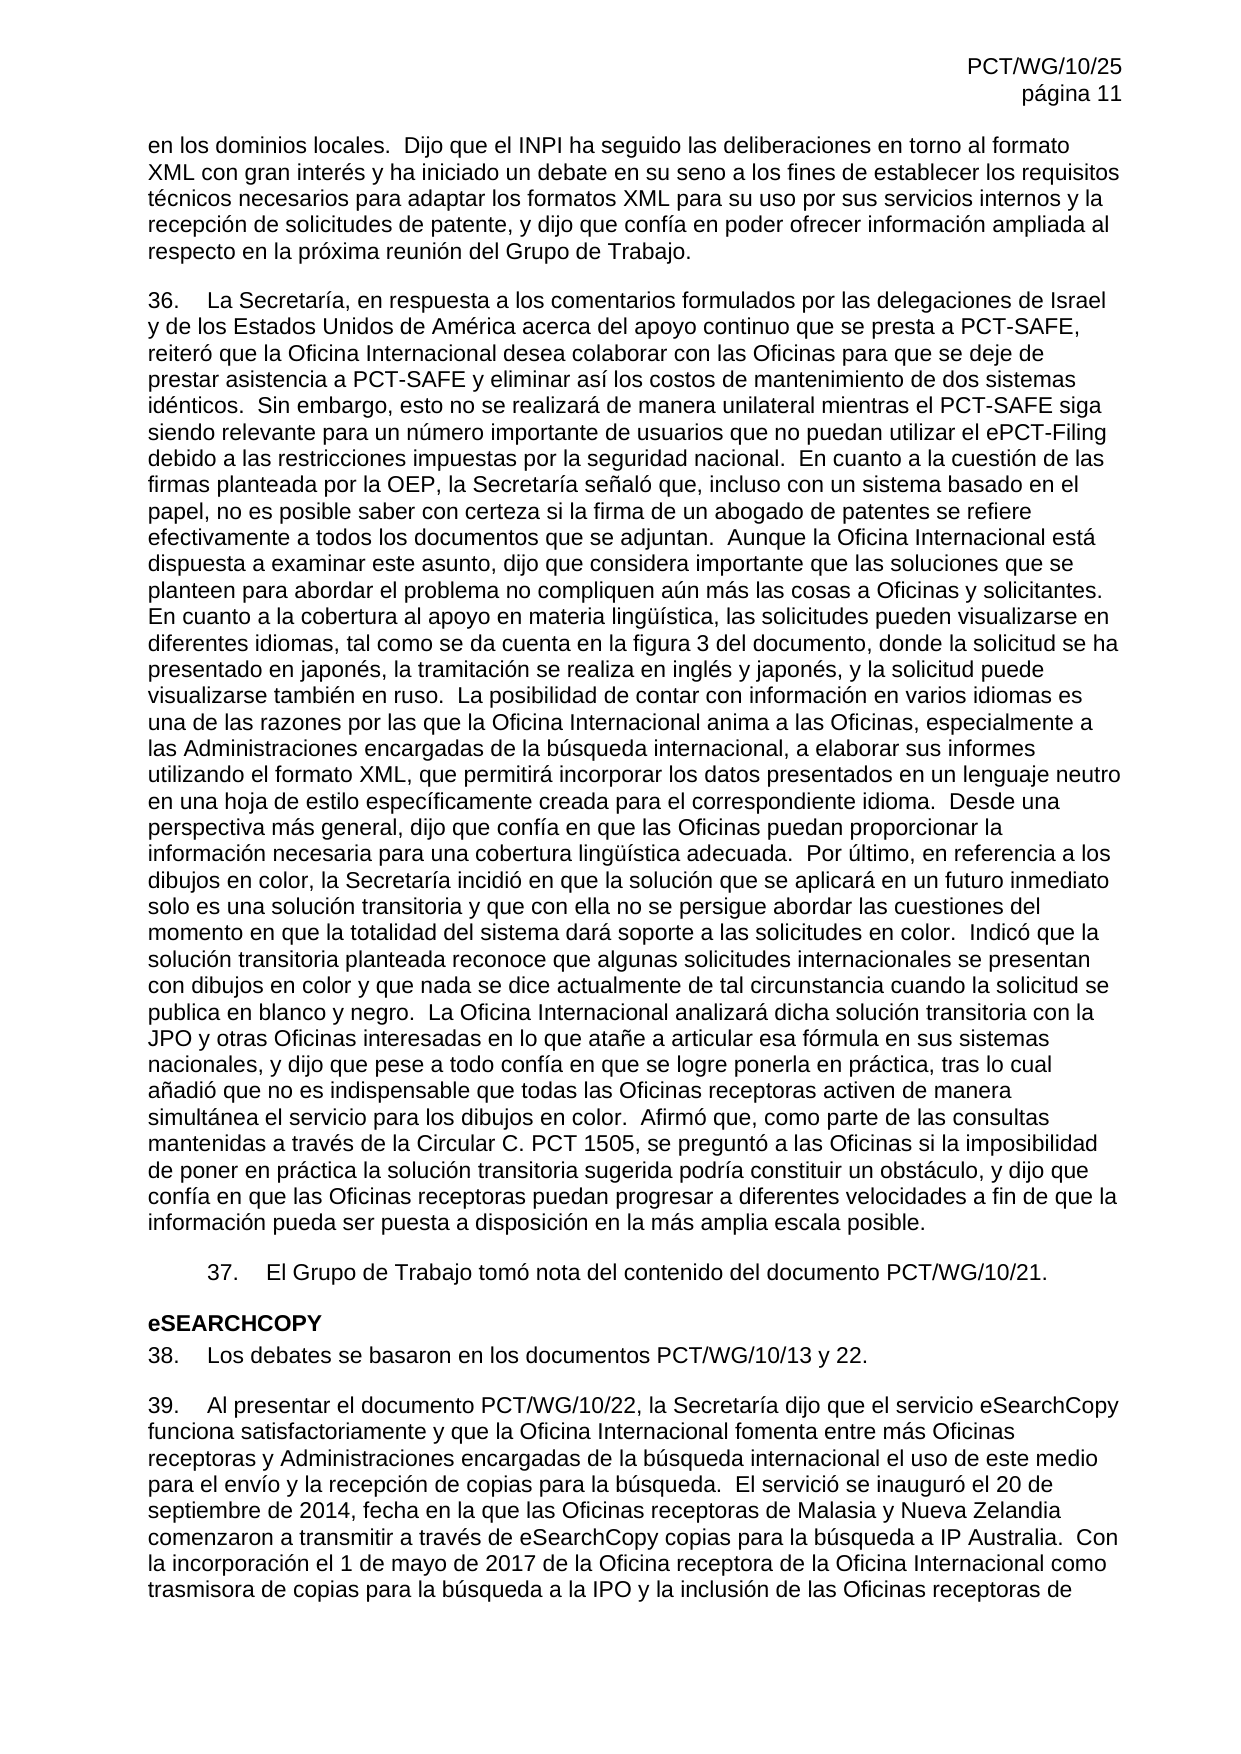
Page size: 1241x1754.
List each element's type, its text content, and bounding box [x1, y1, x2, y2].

subtitle eSearchCopy [148, 1310, 1122, 1336]
text La Secretaría, en respuesta a los comentarios formulados por las delegaciones de Israel y de los Estados Unidos de América acerca del apoyo continuo que se presta a PCT-SAFE, reiteró que la Oficina Internacional desea colaborar con las Oficinas para que se deje de prestar asistencia a PCT-SAFE y eliminar así los costos de mantenimiento de dos sistemas idénticos. Sin embargo, esto no se realizará de manera unilateral mientras el PCT-SAFE siga siendo relevante para un número importante de usuarios que no puedan utilizar el ePCT-Filing debido a las restricciones impuestas por la seguridad nacional. En cuanto a la cuestión de las firmas planteada por la OEP, la Secretaría señaló que, incluso con un sistema basado en el papel, no es posible saber con certeza si la firma de un abogado de patentes se refiere efectivamente a todos los documentos que se adjuntan. Aunque la Oficina Internacional está dispuesta a examinar este asunto, dijo que considera importante que las soluciones que se planteen para abordar el problema no compliquen aún más las cosas a Oficinas y solicitantes. En cuanto a la cobertura al apoyo en materia lingüística, las solicitudes pueden visualizarse en diferentes idiomas, tal como se da cuenta en la figura 3 del documento, donde la solicitud se ha presentado en japonés, la tramitación se realiza en inglés y japonés, y la solicitud puede visualizarse también en ruso. La posibilidad de contar con información en varios idiomas es una de las razones por las que la Oficina Internacional anima a las Oficinas, especialmente a las Administraciones encargadas de la búsqueda internacional, a elaborar sus informes utilizando el formato XML, que permitirá incorporar los datos presentados en un lenguaje neutro en una hoja de estilo específicamente creada para el correspondiente idioma. Desde una perspectiva más general, dijo que confía en que las Oficinas puedan proporcionar la información necesaria para una cobertura lingüística adecuada. Por último, en referencia a los dibujos en color, la Secretaría incidió en que la solución que se aplicará en un futuro inmediato solo es una solución transitoria y que con ella no se persigue abordar las cuestiones del momento en que la totalidad del sistema dará soporte a las solicitudes en color. Indicó que la solución transitoria planteada reconoce que algunas solicitudes internacionales se presentan con dibujos en color y que nada se dice actualmente de tal circunstancia cuando la solicitud se publica en blanco y negro. La Oficina Internacional analizará dicha solución transitoria con la JPO y otras Oficinas interesadas en lo que atañe a articular esa fórmula en sus sistemas nacionales, y dijo que pese a todo confía en que se logre ponerla en práctica, tras lo cual añadió que no es indispensable que todas las Oficinas receptoras activen de manera simultánea el servicio para los dibujos en color. Afirmó que, como parte de las consultas mantenidas a través de la Circular C. PCT 1505, se preguntó a las Oficinas si la imposibilidad de poner en práctica la solución transitoria sugerida podría constituir un obstáculo, y dijo que confía en que las Oficinas receptoras puedan progresar a diferentes velocidades a fin de que la información pueda ser puesta a disposición en la más amplia escala posible. [148, 287, 1122, 1236]
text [148, 1392, 1122, 1603]
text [148, 132, 1122, 264]
text El Grupo de Trabajo tomó nota del contenido del documento PCT/WG/10/21. [207, 1258, 1122, 1285]
text Los debates se basaron en los documentos PCT/WG/10/13 y 22. [148, 1342, 1122, 1369]
